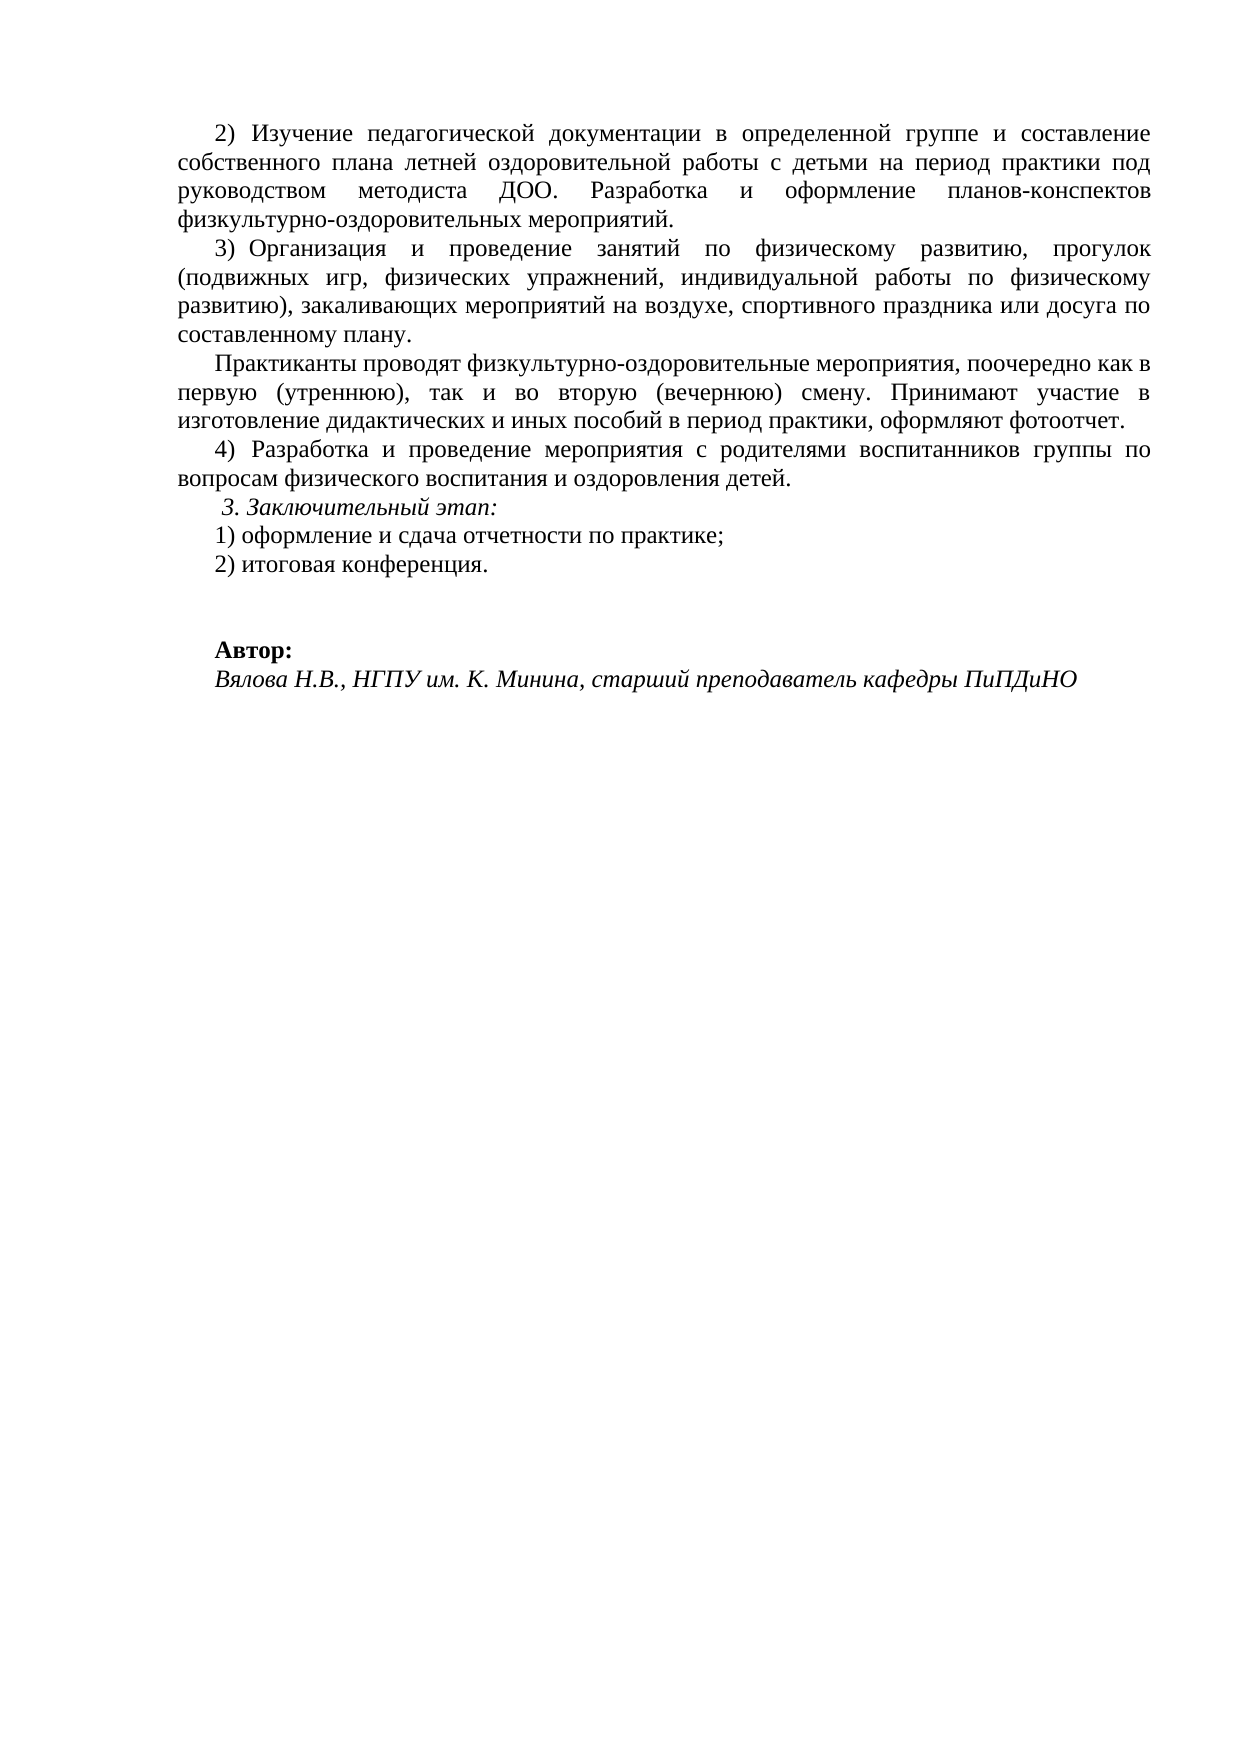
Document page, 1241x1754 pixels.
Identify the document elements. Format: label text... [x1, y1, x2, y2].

text 2) итоговая конференция. [177, 549, 1152, 578]
text Практиканты проводят физкультурно-оздоровительные мероприятия, поочередно как в первую (утреннюю), так и во вторую (вечернюю) смену. Принимают участие в изготовление дидактических и иных пособий в период практики, оформляют фотоотчет. [177, 348, 1152, 434]
list Разработка и проведение мероприятия с родителями воспитанников группы по вопросам физического воспитания и оздоровления детей. [177, 434, 1152, 492]
text Вялова Н.В., НГПУ им. К. Минина, старший преподаватель кафедры ПиПДиНО [177, 664, 1152, 693]
list Изучение педагогической документации в определенной группе и составление собственного плана летней оздоровительной работы с детьми на период практики под руководством методиста ДОО. Разработка и оформление планов-конспектов физкультурно-оздоровительных мероприятий. [177, 118, 1152, 233]
text 1) оформление и сдача отчетности по практике; [177, 521, 1152, 549]
text Автор: [177, 636, 1152, 664]
text 3. Заключительный этап: [222, 492, 1152, 521]
list Организация и проведение занятий по физическому развитию, прогулок (подвижных игр, физических упражнений, индивидуальной работы по физическому развитию), закаливающих мероприятий на воздухе, спортивного праздника или досуга по составленному плану. [177, 233, 1152, 348]
